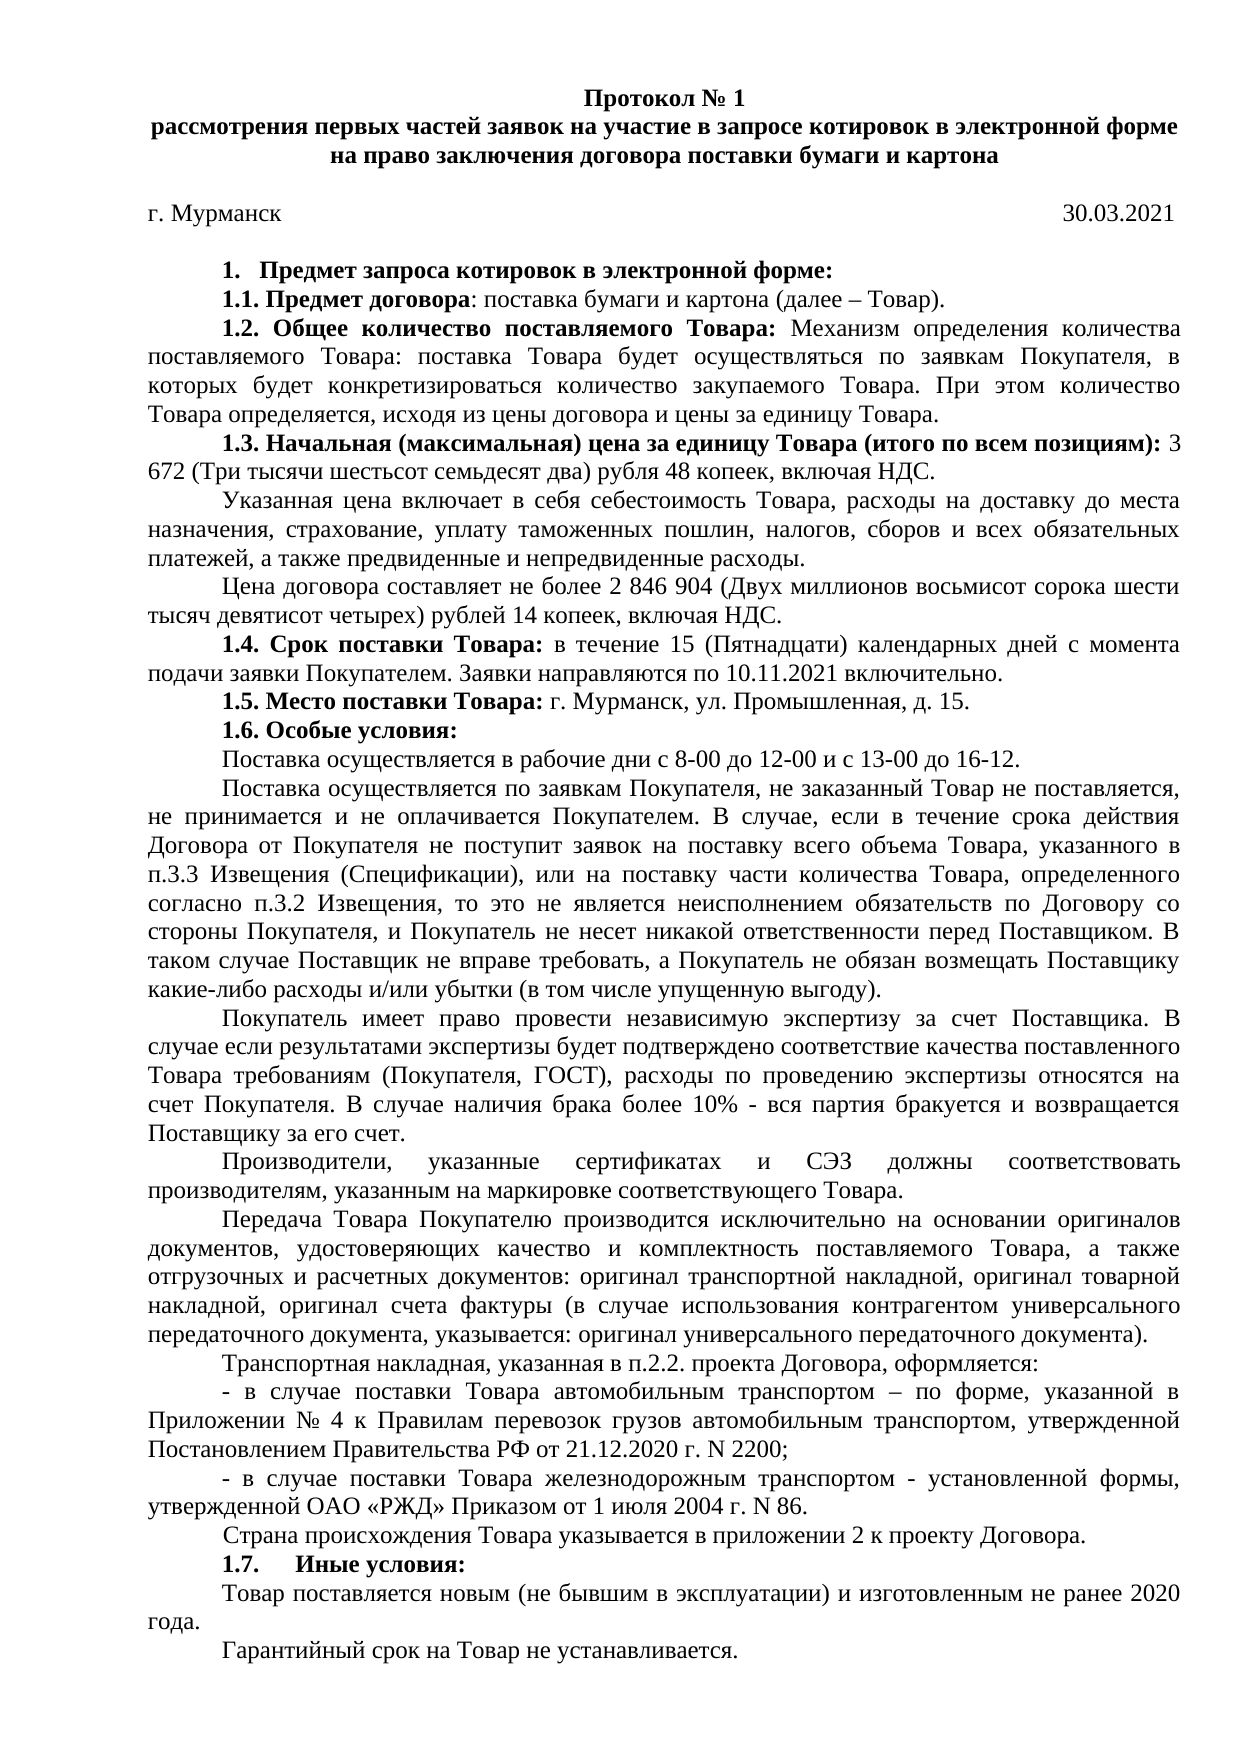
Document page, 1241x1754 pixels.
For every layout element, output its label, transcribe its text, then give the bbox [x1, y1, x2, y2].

text Покупатель имеет право провести независимую экспертизу за счет Поставщика. В случае если результатами экспертизы будет подтверждено соответствие качества поставленного Товара требованиям (Покупателя, ГОСТ), расходы по проведению экспертизы относятся на счет Покупателя. В случае наличия брака более 10% - вся партия бракуется и возвращается Поставщику за его счет. [148, 1003, 1181, 1146]
text рассмотрения первых частей заявок на участие в запросе котировок в электронной форме на право заключения договора поставки бумаги и картона [148, 111, 1181, 169]
text 1.5. Место поставки Товара: г. Мурманск, ул. Промышленная, д. 15. [148, 686, 1181, 715]
text Страна происхождения Товара указывается в приложении 2 к проекту Договора. [148, 1520, 1181, 1549]
text Передача Товара Покупателю производится исключительно на основании оригиналов документов, удостоверяющих качество и комплектность поставляемого Товара, а также отгрузочных и расчетных документов: оригинал транспортной накладной, оригинал товарной накладной, оригинал счета фактуры (в случае использования контрагентом универсального передаточного документа, указывается: оригинал универсального передаточного документа). [148, 1204, 1181, 1348]
text Указанная цена включает в себя себестоимость Товара, расходы на доставку до места назначения, страхование, уплату таможенных пошлин, налогов, сборов и всех обязательных платежей, а также предвиденные и непредвиденные расходы. [148, 485, 1181, 571]
text Транспортная накладная, указанная в п.2.2. проекта Договора, оформляется: [148, 1348, 1181, 1376]
text - в случае поставки Товара железнодорожным транспортом - установленной формы, утвержденной ОАО «РЖД» Приказом от 1 июля 2004 г. N 86. [148, 1463, 1181, 1520]
text Поставка осуществляется по заявкам Покупателя, не заказанный Товар не поставляется, не принимается и не оплачивается Покупателем. В случае, если в течение срока действия Договора от Покупателя не поступит заявок на поставку всего объема Товара, указанного в п.3.3 Извещения (Спецификации), или на поставку части количества Товара, определенного согласно п.3.2 Извещения, то это не является неисполнением обязательств по Договору со стороны Покупателя, и Покупатель не несет никакой ответственности перед Поставщиком. В таком случае Поставщик не вправе требовать, а Покупатель не обязан возмещать Поставщику какие-либо расходы и/или убытки (в том числе упущенную выгоду). [148, 773, 1181, 1003]
text Протокол № 1 [148, 83, 1181, 111]
text 1.3. Начальная (максимальная) цена за единицу Товара (итого по всем позициям): 3 672 (Три тысячи шестьсот семьдесят два) рубля 48 копеек, включая НДС. [148, 428, 1181, 485]
text 1.1. Предмет договора: поставка бумаги и картона (далее – Товар). [148, 284, 1181, 313]
list Иные условия: [148, 1549, 1181, 1578]
text 1.4. Срок поставки Товара: в течение 15 (Пятнадцати) календарных дней с момента подачи заявки Покупателем. Заявки направляются по 10.11.2021 включительно. [148, 629, 1181, 686]
text Поставка осуществляется в рабочие дни с 8-00 до 12-00 и с 13-00 до 16-12. [148, 744, 1181, 773]
text Гарантийный срок на Товар не устанавливается. [148, 1635, 1181, 1664]
text Цена договора составляет не более 2 846 904 (Двух миллионов восьмисот сорока шести тысяч девятисот четырех) рублей 14 копеек, включая НДС. [148, 571, 1181, 629]
text Товар поставляется новым (не бывшим в эксплуатации) и изготовленным не ранее 2020 года. [148, 1578, 1181, 1635]
text г. Мурманск 30.03.2021 [148, 198, 1181, 226]
text Производители, указанные сертификатах и СЭЗ должны соответствовать производителям, указанным на маркировке соответствующего Товара. [148, 1146, 1181, 1204]
text 1.6. Особые условия: [148, 715, 1181, 744]
text 1.2. Общее количество поставляемого Товара: Механизм определения количества поставляемого Товара: поставка Товара будет осуществляться по заявкам Покупателя, в которых будет конкретизироваться количество закупаемого Товара. При этом количество Товара определяется, исходя из цены договора и цены за единицу Товара. [148, 313, 1181, 428]
text - в случае поставки Товара автомобильным транспортом – по форме, указанной в Приложении № 4 к Правилам перевозок грузов автомобильным транспортом, утвержденной Постановлением Правительства РФ от 21.12.2020 г. N 2200; [148, 1376, 1181, 1463]
subtitle Предмет запроса котировок в электронной форме: [222, 255, 1181, 284]
